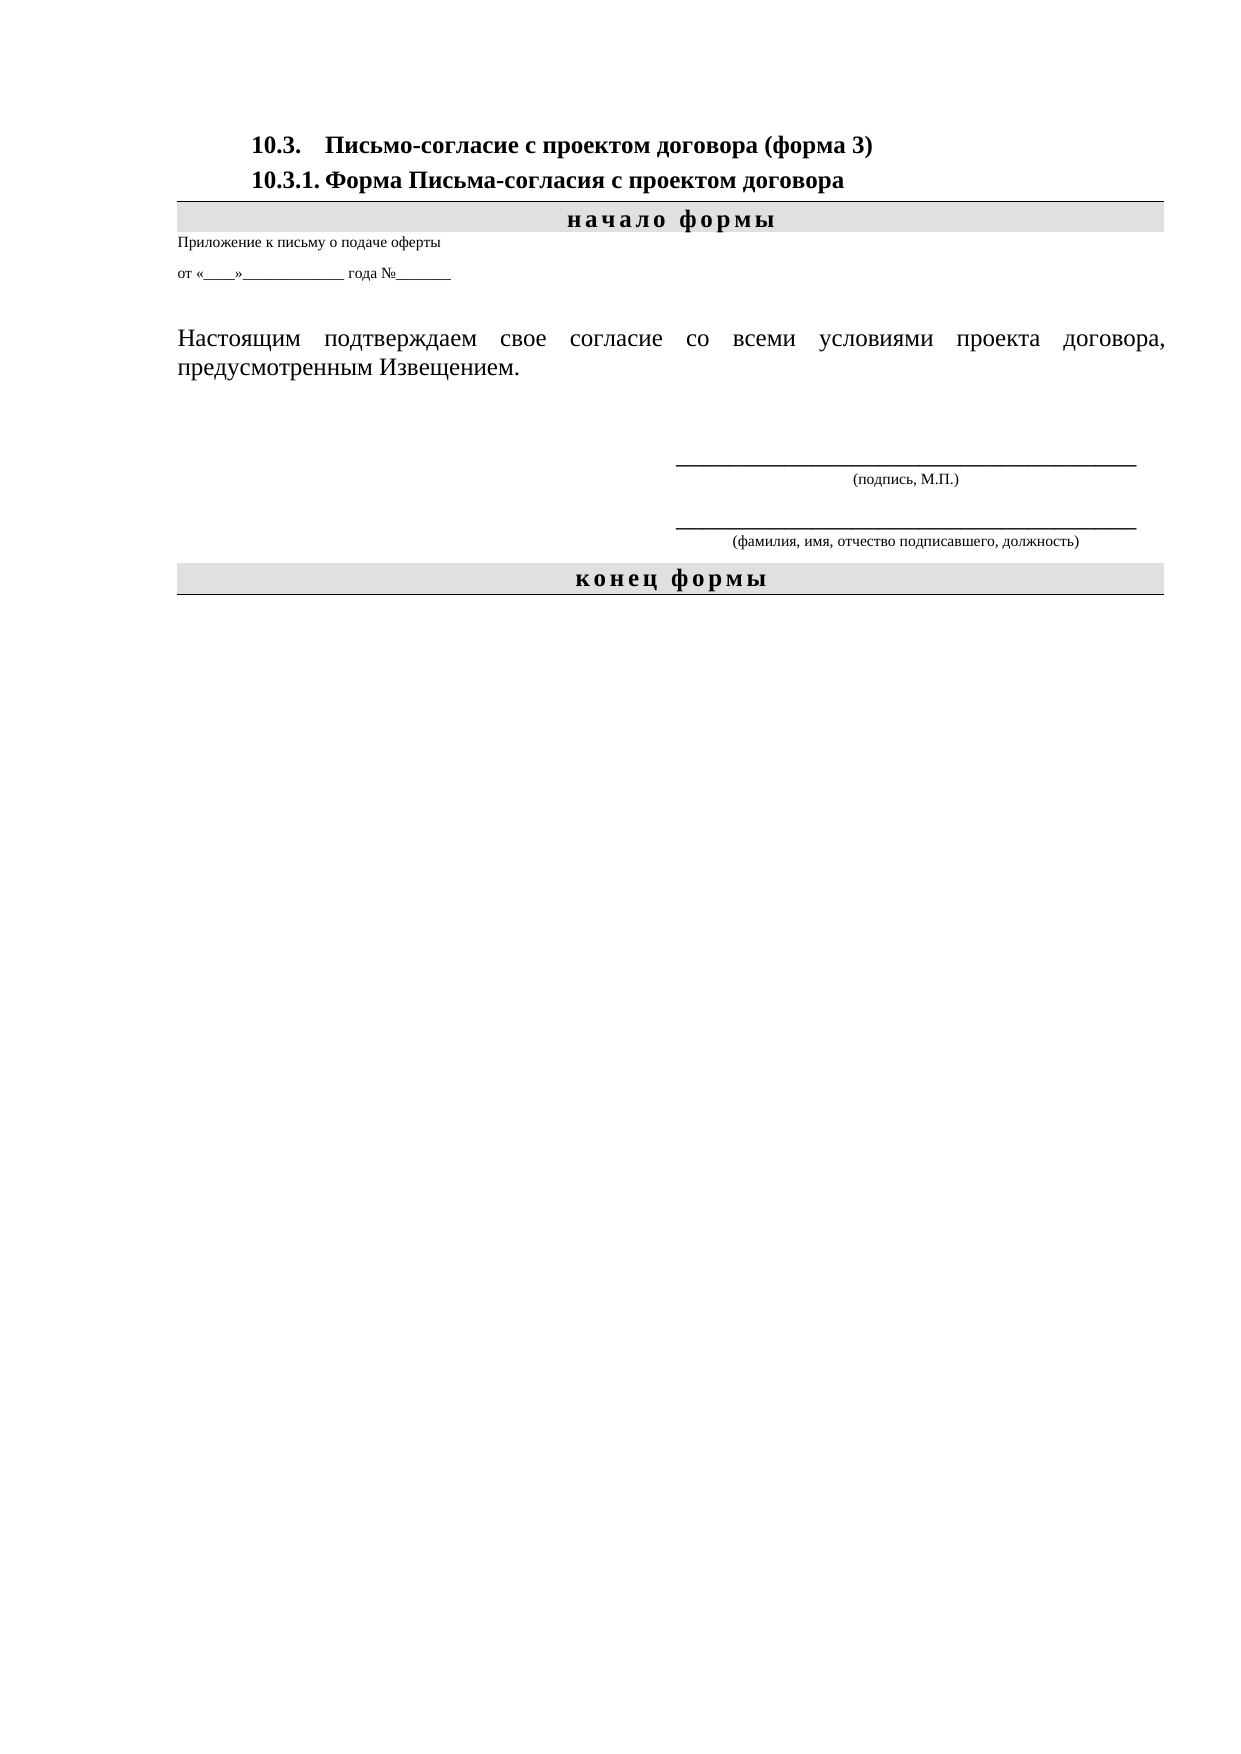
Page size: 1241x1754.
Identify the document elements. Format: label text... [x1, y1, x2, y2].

list Письмо-согласие с проектом договора (форма 3) [177, 131, 1167, 159]
list Форма Письма-согласия с проектом договора [177, 166, 1167, 194]
text Приложение к письму о подаче оферты от «____»_____________ года №_______ [177, 232, 1167, 295]
table_header __________________________________ (подпись, М.П.) [665, 408, 1147, 501]
text конец формы [177, 563, 1164, 594]
text начало формы [177, 202, 1164, 232]
table_cell __________________________________ (фамилия, имя, отчество подписавшего, должность) [665, 501, 1147, 563]
text Настоящим подтверждаем свое согласие со всеми условиями проекта договора, предусмотренным Извещением. [177, 323, 1167, 381]
